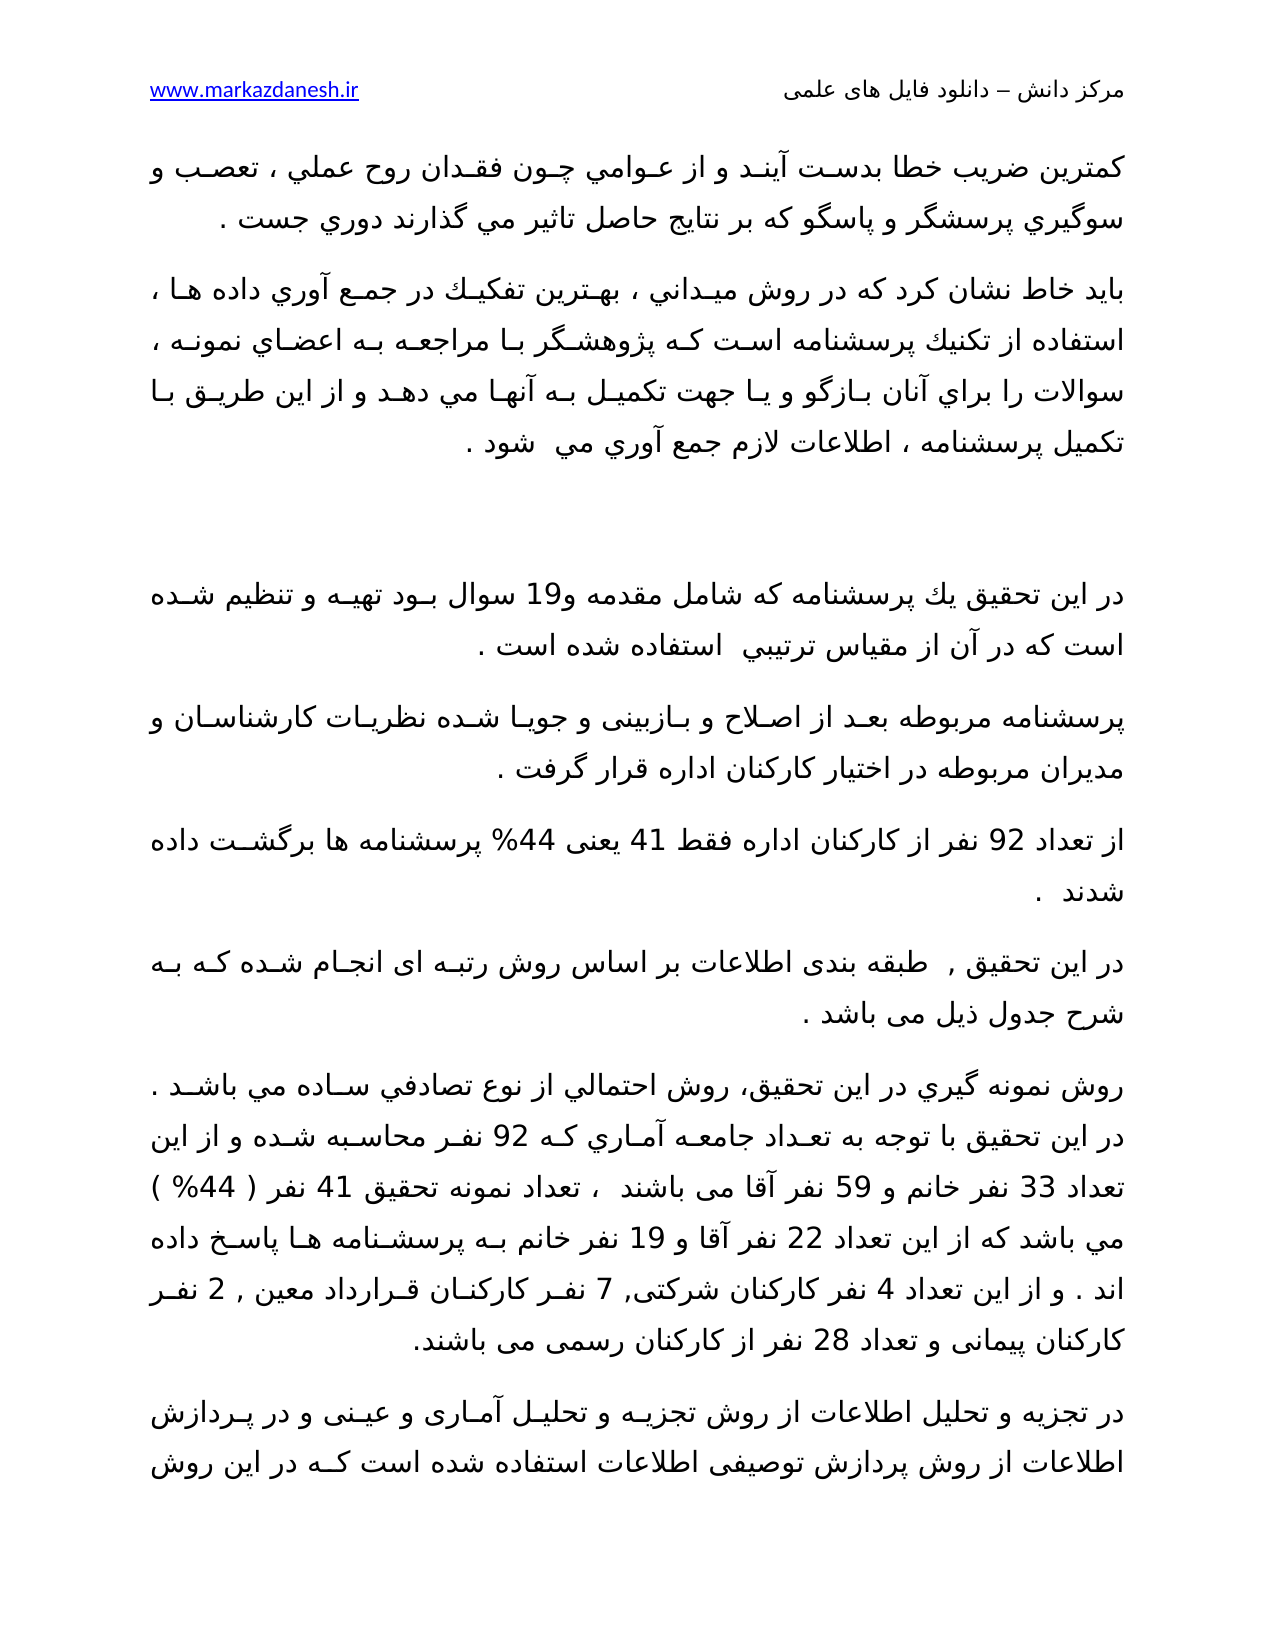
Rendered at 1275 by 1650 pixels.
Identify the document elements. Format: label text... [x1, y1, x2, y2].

text از تعداد 92 نفر از کارکنان اداره فقط 41 یعنی 44% پرسشنامه ها برگشت داده شدند . [150, 823, 1125, 908]
text در این تحقیق , طبقه بندی اطلاعات بر اساس روش رتبه ای انجام شده که به شرح جدول ذیل می باشد . [150, 946, 1125, 1031]
text بايد خاط نشان كرد كه در روش ميداني ، بهترين تفكيك در جمع آوري داده ها ، استفاده از تكنيك پرسشنامه است كه پژوهشگر با مراجعه به اعضاي نمونه ، سوالات را براي آنان بازگو و يا جهت تكميل به آنها مي دهد و از اين طريق با تكميل پرسشنامه ، اطلاعات لازم جمع آوري مي شود . [150, 273, 1125, 459]
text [150, 150, 1125, 235]
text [150, 1395, 1125, 1480]
text در اين تحقيق يك پرسشنامه كه شامل مقدمه و19 سوال بود تهيه و تنظيم شده است كه در آن از مقياس ترتيبي استفاده شده است . [150, 578, 1125, 662]
text پرسشنامه مربوطه بعد از اصلاح و بازبینی و جویا شده نظریات کارشناسان و مدیران مربوطه در اختیار کارکنان اداره قرار گرفت . [150, 700, 1125, 785]
text روش نمونه گيري در اين تحقيق، روش احتمالي از نوع تصادفي ساده مي باشد . در اين تحقيق با توجه به تعداد جامعه آماري كه 92 نفر محاسبه شده و از این تعداد 33 نفر خانم و 59 نفر آقا می باشند ، تعداد نمونه تحقيق 41 نفر ( 44% ) مي باشد که از این تعداد 22 نفر آقا و 19 نفر خانم به پرسشنامه ها پاسخ داده اند . و از این تعداد 4 نفر کارکنان شرکتی, 7 نفر کارکنان قرارداد معین , 2 نفر کارکنان پیمانی و تعداد 28 نفر از کارکنان رسمی می باشند. [150, 1068, 1125, 1357]
